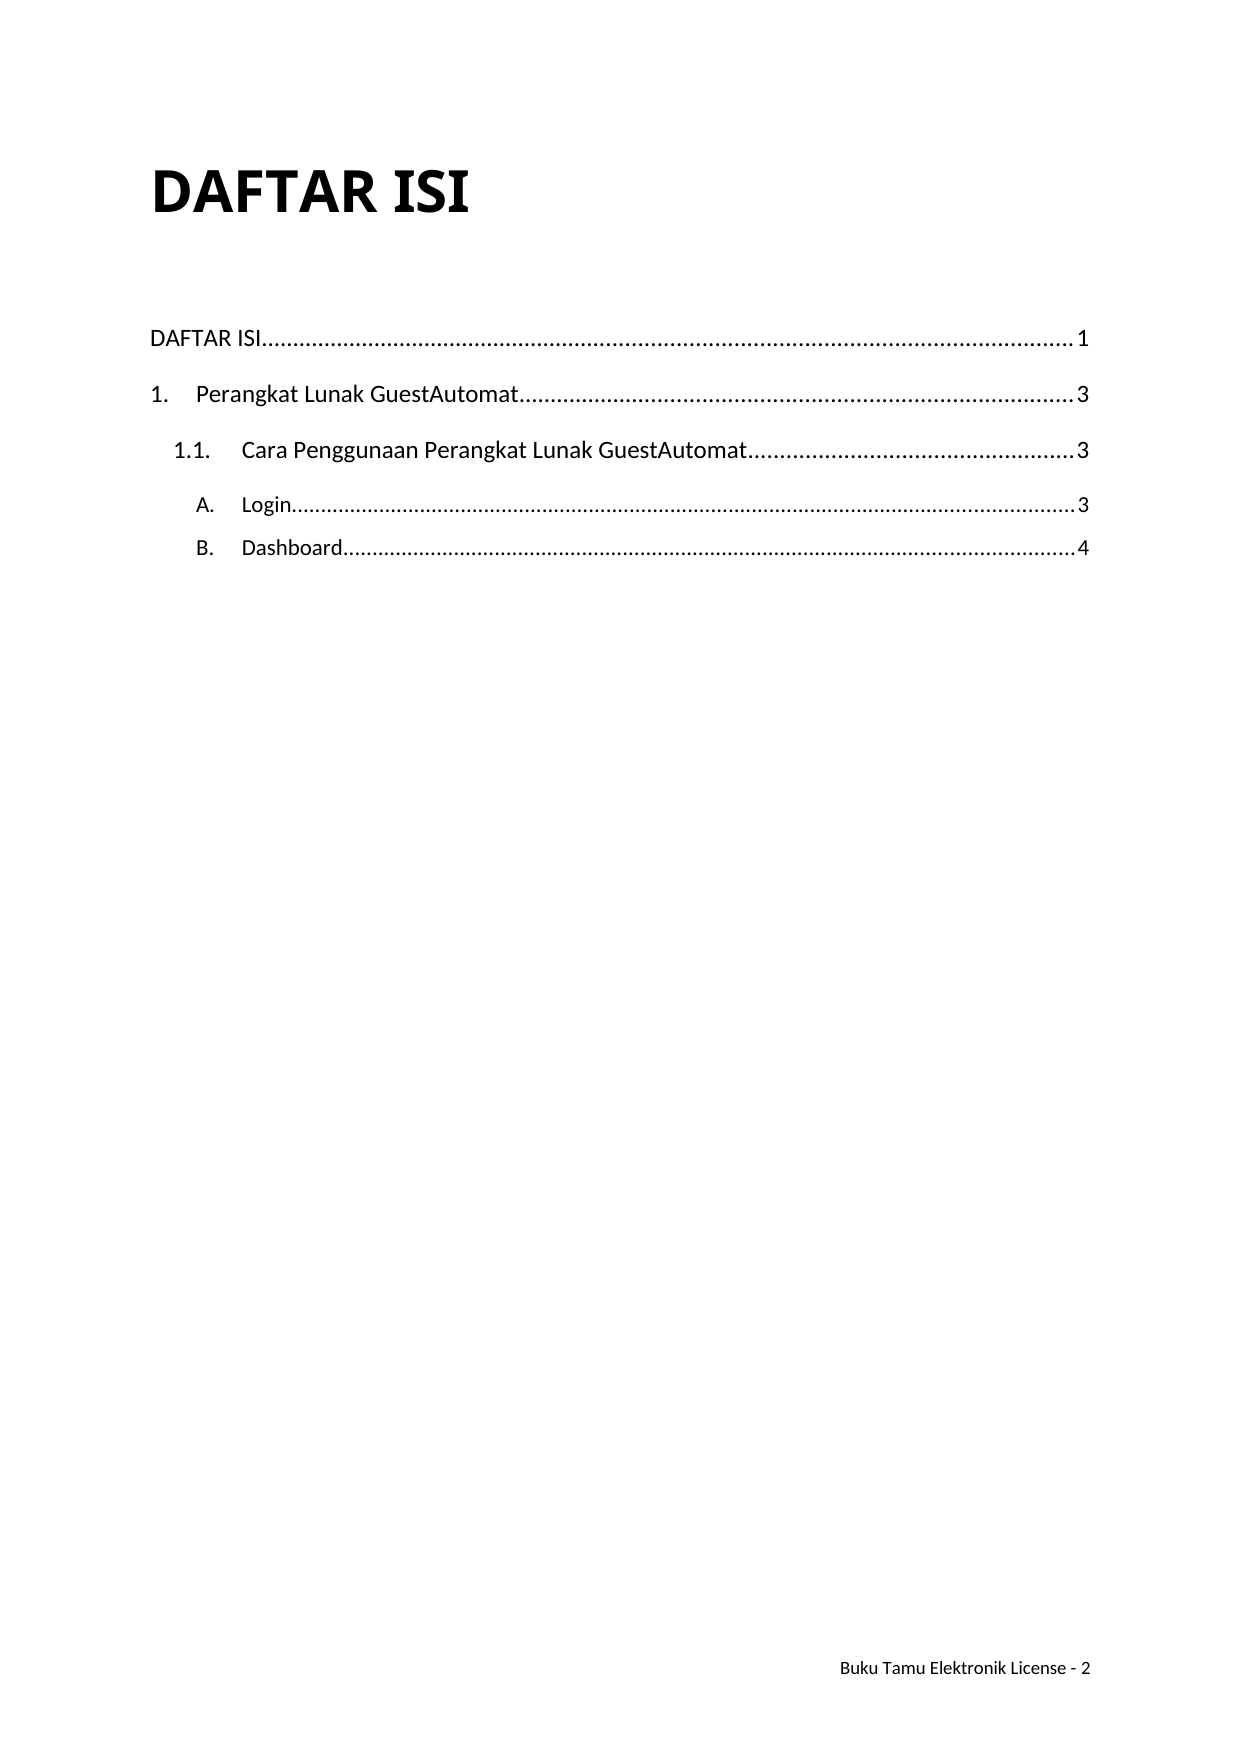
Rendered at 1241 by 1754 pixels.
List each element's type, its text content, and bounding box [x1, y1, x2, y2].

subtitle DAFTAR ISI [150, 150, 1090, 229]
